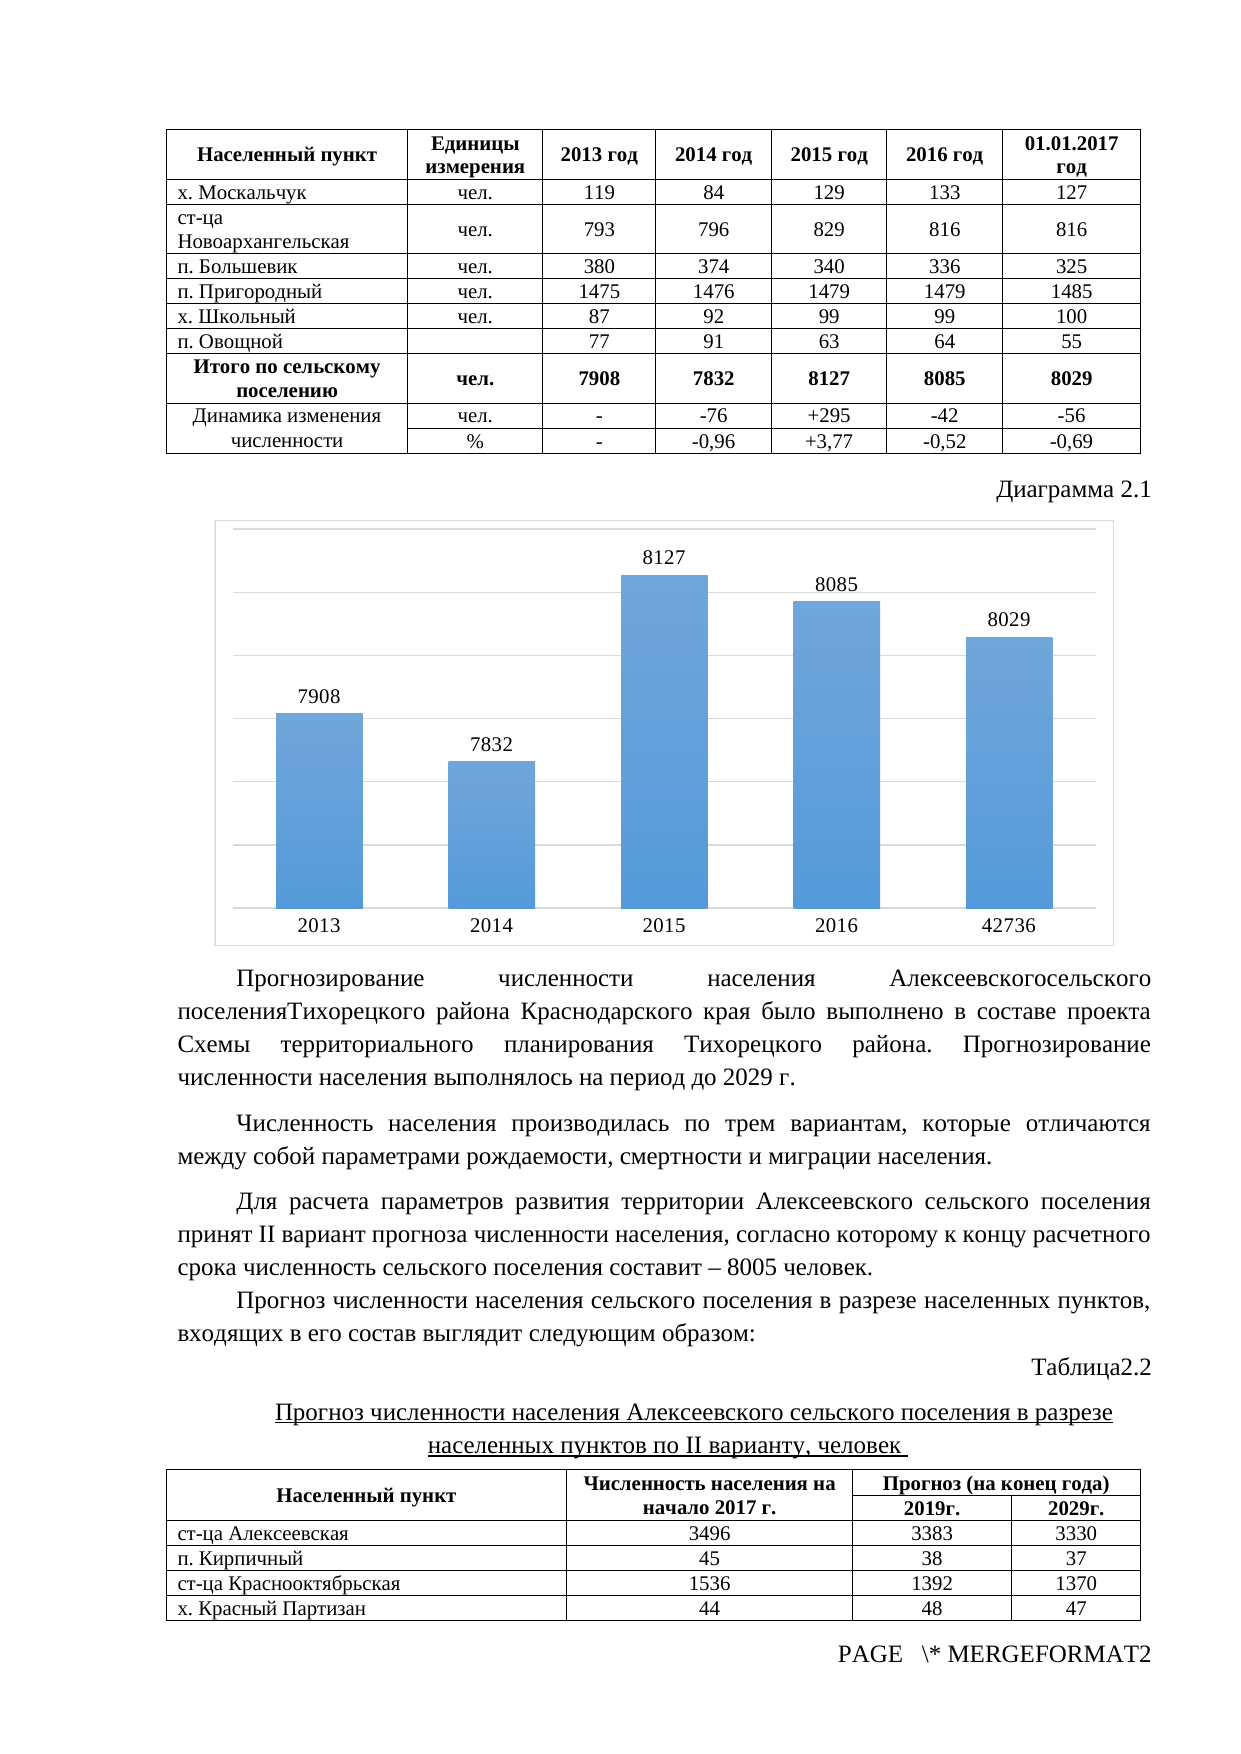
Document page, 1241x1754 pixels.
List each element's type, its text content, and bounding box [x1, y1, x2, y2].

table_cell 336 [887, 254, 1002, 278]
table_cell 77 [543, 329, 655, 353]
table_header Населенный пункт [167, 130, 407, 178]
table_cell 99 [887, 304, 1002, 328]
table_cell ст-ца Новоархангельская [167, 205, 407, 253]
text Численность населения производилась по трем вариантам, которые отличаются между собой параметрами рождаемости, смертности и миграции населения. [177, 1108, 1152, 1170]
table_header 2014 год [656, 130, 771, 178]
table_cell 64 [887, 329, 1002, 353]
table_cell 1392 [853, 1571, 1011, 1595]
table_cell п. Кирпичный [167, 1546, 566, 1570]
table_cell п. Большевик [167, 254, 407, 278]
text Диаграмма 2.1 [177, 474, 1152, 503]
table_cell 3383 [853, 1521, 1011, 1545]
table_cell 796 [656, 205, 771, 253]
table_cell 8127 [772, 354, 886, 402]
table_cell 816 [1003, 205, 1140, 253]
table_cell 1479 [887, 279, 1002, 303]
table_cell 87 [543, 304, 655, 328]
table_cell 7908 [543, 354, 655, 402]
table_cell 129 [772, 180, 886, 204]
table_cell 2029г. [1012, 1496, 1140, 1519]
table_header Населенный пункт [167, 1470, 566, 1519]
table_cell 374 [656, 254, 771, 278]
table_cell 1485 [1003, 279, 1140, 303]
table_cell 8085 [887, 354, 1002, 402]
table_cell п. Овощной [167, 329, 407, 353]
table_cell 816 [887, 205, 1002, 253]
table_cell 1479 [772, 279, 886, 303]
table_cell 8029 [1003, 354, 1140, 402]
table_header Прогноз (на конец года) [853, 1470, 1140, 1494]
table_cell 2019г. [853, 1496, 1011, 1519]
table_cell чел. [408, 180, 542, 204]
table_cell 91 [656, 329, 771, 353]
table_cell чел. [408, 279, 542, 303]
table_cell 37 [1012, 1546, 1140, 1570]
table_cell 1536 [567, 1571, 852, 1595]
table_cell -0,96 [656, 429, 771, 453]
table_header 01.01.2017 год [1003, 130, 1140, 178]
table_cell - [543, 429, 655, 453]
table_cell 48 [853, 1596, 1011, 1620]
table_cell х. Москальчук [167, 180, 407, 204]
table_cell 63 [772, 329, 886, 353]
table_cell - [543, 404, 655, 427]
table_cell [408, 329, 542, 353]
table_cell чел. [408, 304, 542, 328]
table_cell Динамика изменения численности [167, 404, 407, 453]
table_cell +3,77 [772, 429, 886, 453]
table_cell 38 [853, 1546, 1011, 1570]
table_cell 829 [772, 205, 886, 253]
table_cell х. Красный Партизан [167, 1596, 566, 1620]
table_cell чел. [408, 354, 542, 402]
table_cell 3496 [567, 1521, 852, 1545]
table_cell 47 [1012, 1596, 1140, 1620]
table_cell 127 [1003, 180, 1140, 204]
table_cell -42 [887, 404, 1002, 427]
table_header 2015 год [772, 130, 886, 178]
table_cell ст-ца Алексеевская [167, 1521, 566, 1545]
table_header 2013 год [543, 130, 655, 178]
table_header Численность населения на начало 2017 г. [567, 1470, 852, 1519]
table_cell п. Пригородный [167, 279, 407, 303]
table_cell 325 [1003, 254, 1140, 278]
table_cell 45 [567, 1546, 852, 1570]
table_cell 380 [543, 254, 655, 278]
table_cell чел. [408, 205, 542, 253]
table_cell +295 [772, 404, 886, 427]
table_cell 84 [656, 180, 771, 204]
table_cell -76 [656, 404, 771, 427]
table_cell 92 [656, 304, 771, 328]
table_cell 1476 [656, 279, 771, 303]
table_cell -0,52 [887, 429, 1002, 453]
table_header 2016 год [887, 130, 1002, 178]
table_cell 100 [1003, 304, 1140, 328]
table_cell 7832 [656, 354, 771, 402]
text Для расчета параметров развития территории Алексеевского сельского поселения принят II вариант прогноза численности населения, согласно которому к концу расчетного срока численность сельского поселения составит – 8005 человек. [177, 1186, 1152, 1281]
table_cell 133 [887, 180, 1002, 204]
table_cell 119 [543, 180, 655, 204]
table_cell -0,69 [1003, 429, 1140, 453]
table_cell -56 [1003, 404, 1140, 427]
table_cell 55 [1003, 329, 1140, 353]
table_cell 340 [772, 254, 886, 278]
table_cell чел. [408, 254, 542, 278]
table_cell х. Школьный [167, 304, 407, 328]
table_cell % [408, 429, 542, 453]
table_cell 99 [772, 304, 886, 328]
table_cell 793 [543, 205, 655, 253]
table_cell 1475 [543, 279, 655, 303]
table_cell 3330 [1012, 1521, 1140, 1545]
table_cell ст-ца Краснооктябрьская [167, 1571, 566, 1595]
table_cell Итого по сельскому поселению [167, 354, 407, 402]
table_cell чел. [408, 404, 542, 427]
text Прогноз численности населения Алексеевского сельского поселения в разрезе населенных пунктов по II варианту, человек [177, 1397, 1152, 1459]
text Прогнозирование численности населения Алексеевскогосельского поселенияТихорецкого района Краснодарского края было выполнено в составе проекта Схемы территориального планирования Тихорецкого района. Прогнозирование численности населения выполнялось на период до 2029 г. [177, 963, 1152, 1091]
text Таблица2.2 [177, 1352, 1152, 1380]
text Прогноз численности населения сельского поселения в разрезе населенных пунктов, входящих в его состав выглядит следующим образом: [177, 1286, 1152, 1347]
table_header Единицы измерения [408, 130, 542, 178]
table_cell 44 [567, 1596, 852, 1620]
table_cell 1370 [1012, 1571, 1140, 1595]
